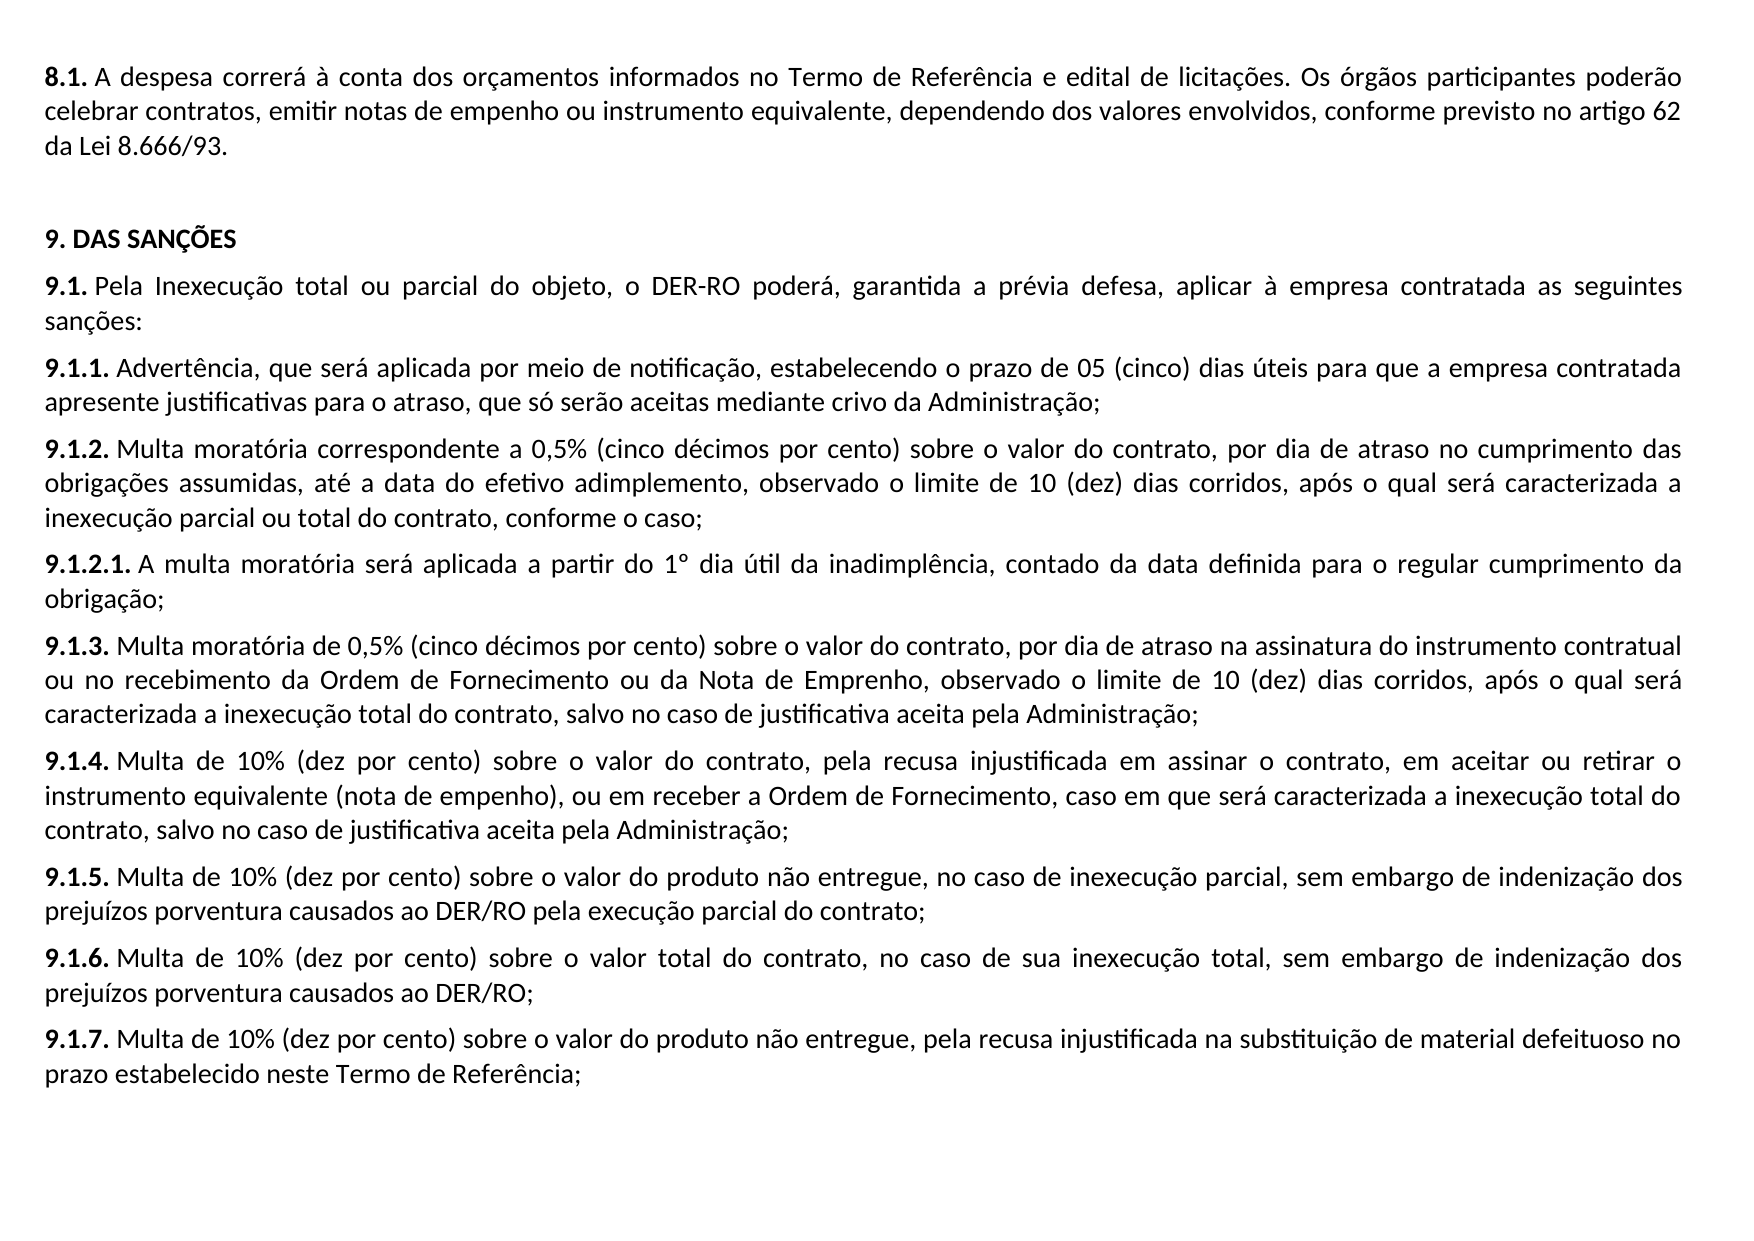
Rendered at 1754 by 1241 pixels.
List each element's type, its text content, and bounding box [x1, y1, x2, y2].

text 9.1.1. Advertência, que será aplicada por meio de notificação, estabelecendo o prazo de 05 (cinco) dias úteis para que a empresa contratada apresente justificativas para o atraso, que só serão aceitas mediante crivo da Administração; [44, 350, 1682, 418]
text 9.1.6. Multa de 10% (dez por cento) sobre o valor total do contrato, no caso de sua inexecução total, sem embargo de indenização dos prejuízos porventura causados ao DER/RO; [44, 940, 1682, 1009]
text 9.1.2. Multa moratória correspondente a 0,5% (cinco décimos por cento) sobre o valor do contrato, por dia de atraso no cumprimento das obrigações assumidas, até a data do efetivo adimplemento, observado o limite de 10 (dez) dias corridos, após o qual será caracterizada a inexecução parcial ou total do contrato, conforme o caso; [44, 431, 1682, 534]
text 9.1.7. Multa de 10% (dez por cento) sobre o valor do produto não entregue, pela recusa injustificada na substituição de material defeituoso no prazo estabelecido neste Termo de Referência; [44, 1022, 1682, 1090]
text 9. DAS SANÇÕES [44, 222, 1682, 256]
text 9.1.4. Multa de 10% (dez por cento) sobre o valor do contrato, pela recusa injustificada em assinar o contrato, em aceitar ou retirar o instrumento equivalente (nota de empenho), ou em receber a Ordem de Fornecimento, caso em que será caracterizada a inexecução total do contrato, salvo no caso de justificativa aceita pela Administração; [44, 743, 1682, 847]
text 9.1.2.1. A multa moratória será aplicada a partir do 1º dia útil da inadimplência, contado da data definida para o regular cumprimento da obrigação; [44, 547, 1682, 615]
text 9.1. Pela Inexecução total ou parcial do objeto, o DER-RO poderá, garantida a prévia defesa, aplicar à empresa contratada as seguintes sanções: [44, 268, 1682, 337]
text 9.1.5. Multa de 10% (dez por cento) sobre o valor do produto não entregue, no caso de inexecução parcial, sem embargo de indenização dos prejuízos porventura causados ao DER/RO pela execução parcial do contrato; [44, 859, 1682, 928]
text 8.1. A despesa correrá à conta dos orçamentos informados no Termo de Referência e edital de licitações. Os órgãos participantes poderão celebrar contratos, emitir notas de empenho ou instrumento equivalente, dependendo dos valores envolvidos, conforme previsto no artigo 62 da Lei 8.666/93. [44, 59, 1682, 162]
text 9.1.3. Multa moratória de 0,5% (cinco décimos por cento) sobre o valor do contrato, por dia de atraso na assinatura do instrumento contratual ou no recebimento da Ordem de Fornecimento ou da Nota de Emprenho, observado o limite de 10 (dez) dias corridos, após o qual será caracterizada a inexecução total do contrato, salvo no caso de justificativa aceita pela Administração; [44, 628, 1682, 731]
